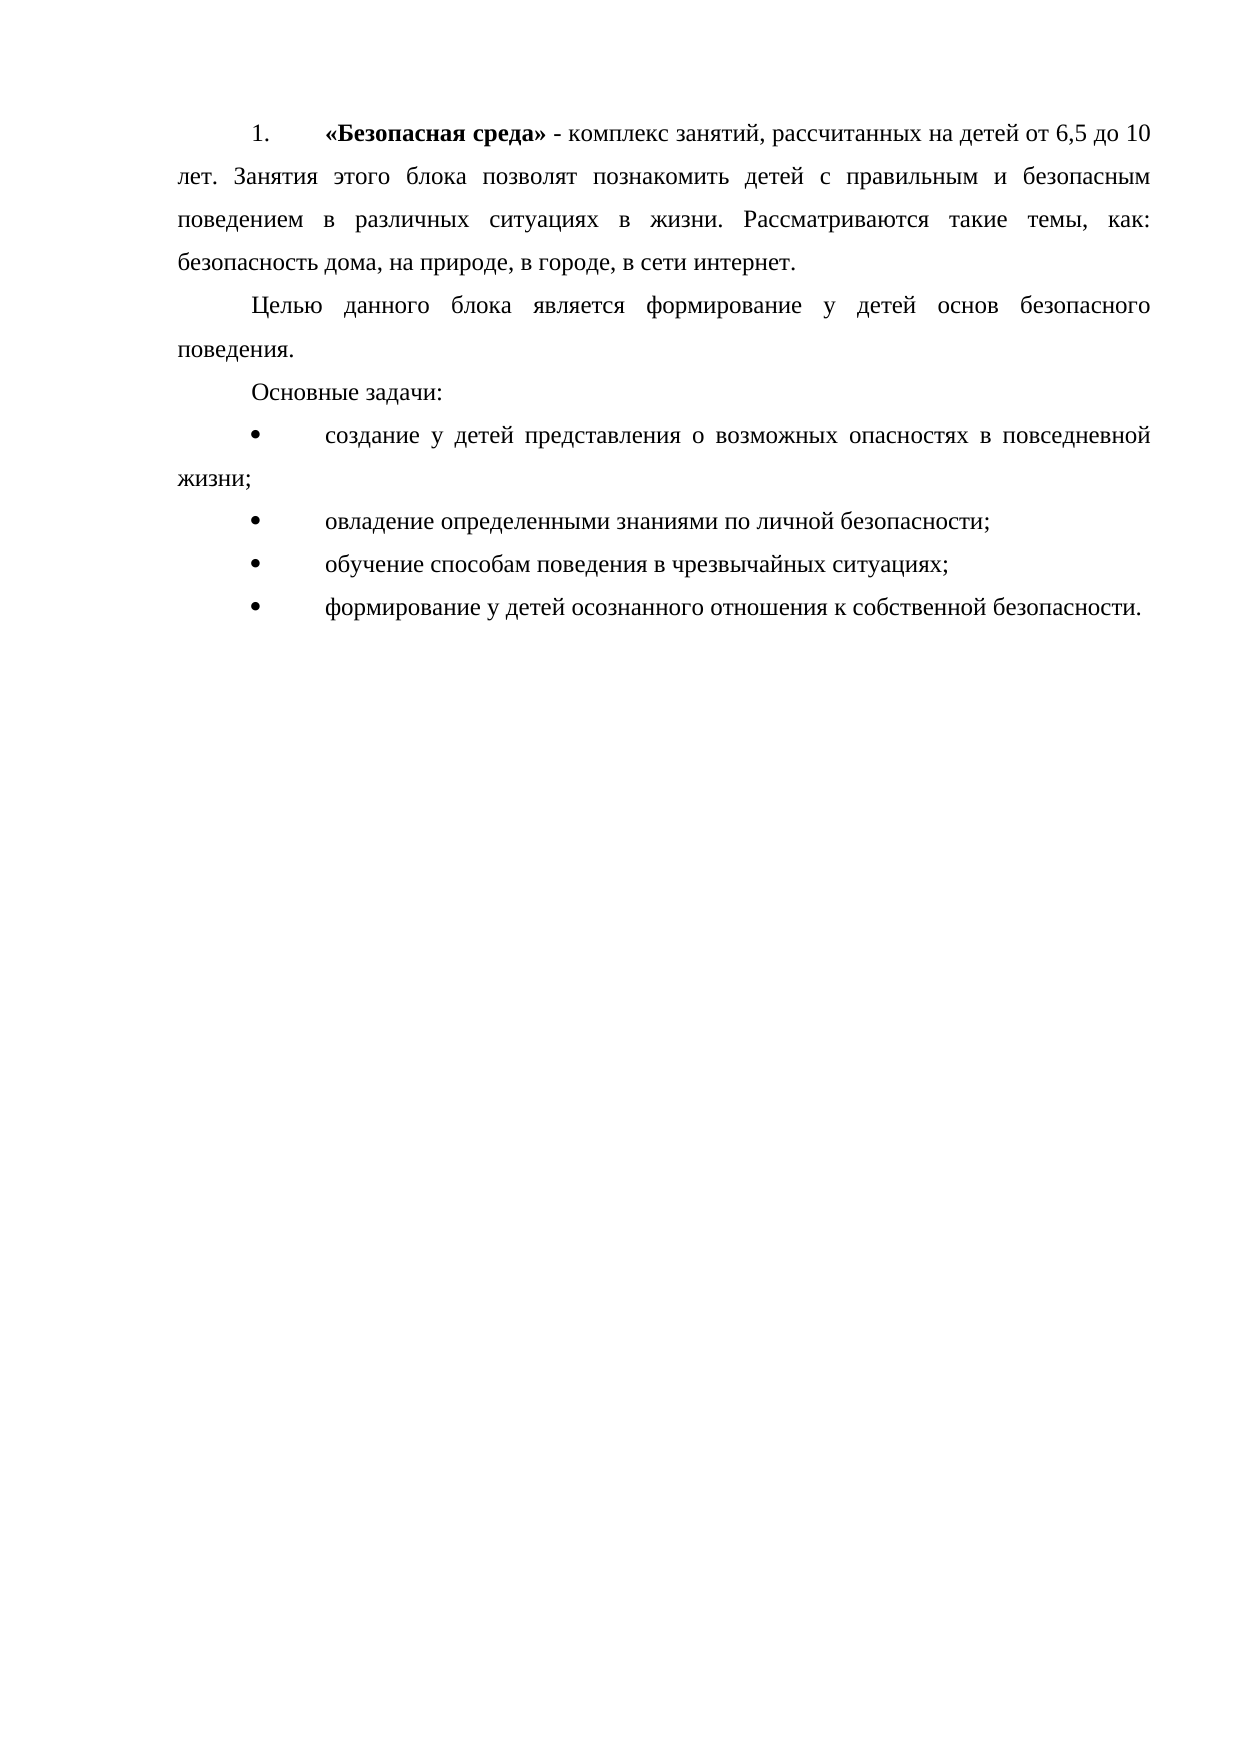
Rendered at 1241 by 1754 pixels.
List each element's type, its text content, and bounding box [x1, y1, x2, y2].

list Целью данного блока является формирование у детей основ безопасного поведения. [177, 291, 1152, 362]
list обучение способам поведения в чрезвычайных ситуациях; [177, 549, 1152, 578]
list Основные задачи: [177, 377, 1152, 406]
list формирование у детей осознанного отношения к собственной безопасности. [177, 592, 1152, 621]
list «Безопасная среда» - комплекс занятий, рассчитанных на детей от 6,5 до 10 лет. Занятия этого блока позволят познакомить детей с правильным и безопасным поведением в различных ситуациях в жизни. Рассматриваются такие темы, как: безопасность дома, на природе, в городе, в сети интернет. [177, 118, 1152, 276]
list овладение определенными знаниями по личной безопасности; [177, 506, 1152, 535]
list создание у детей представления о возможных опасностях в повседневной жизни; [177, 420, 1152, 492]
